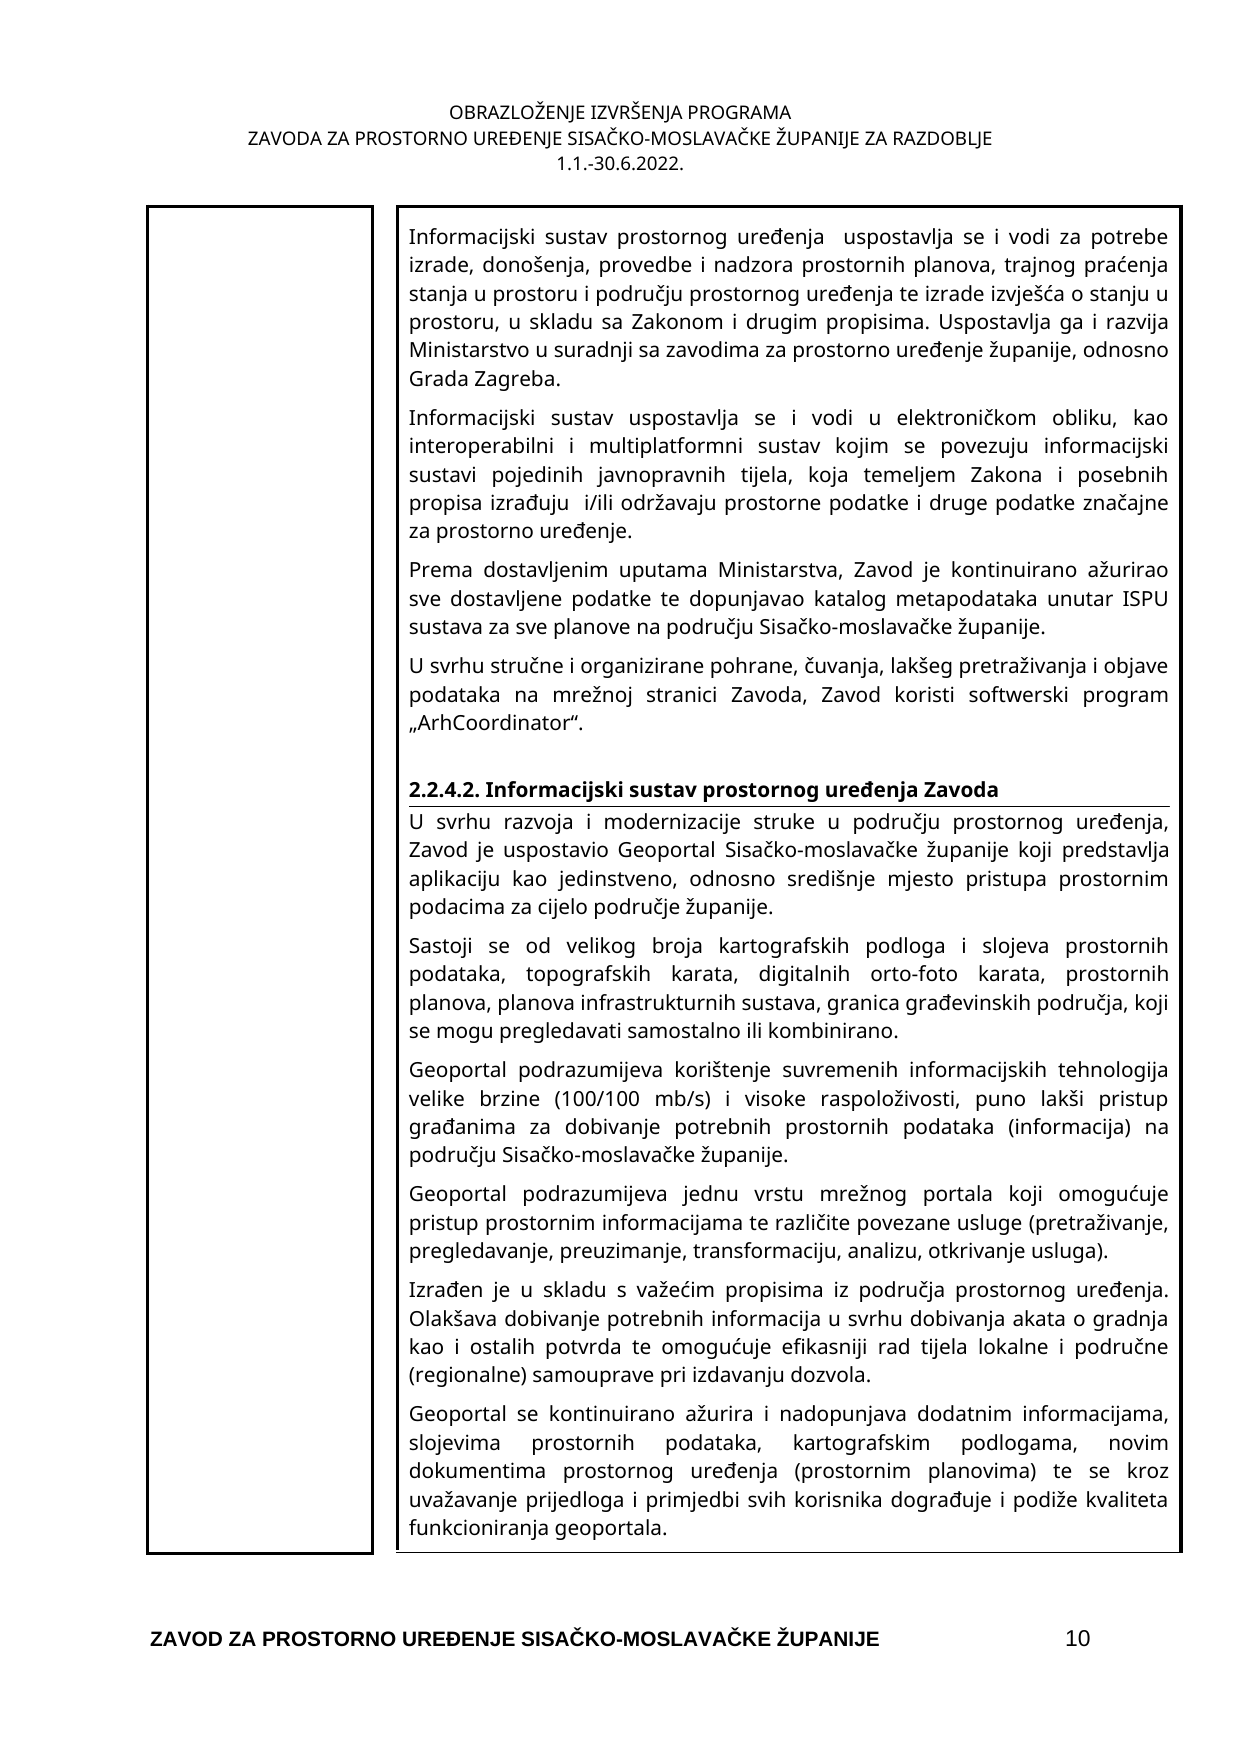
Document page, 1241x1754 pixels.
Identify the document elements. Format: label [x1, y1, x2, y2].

table_header [149, 208, 371, 1552]
table_header [398, 208, 1179, 1552]
table_header [374, 205, 397, 1552]
